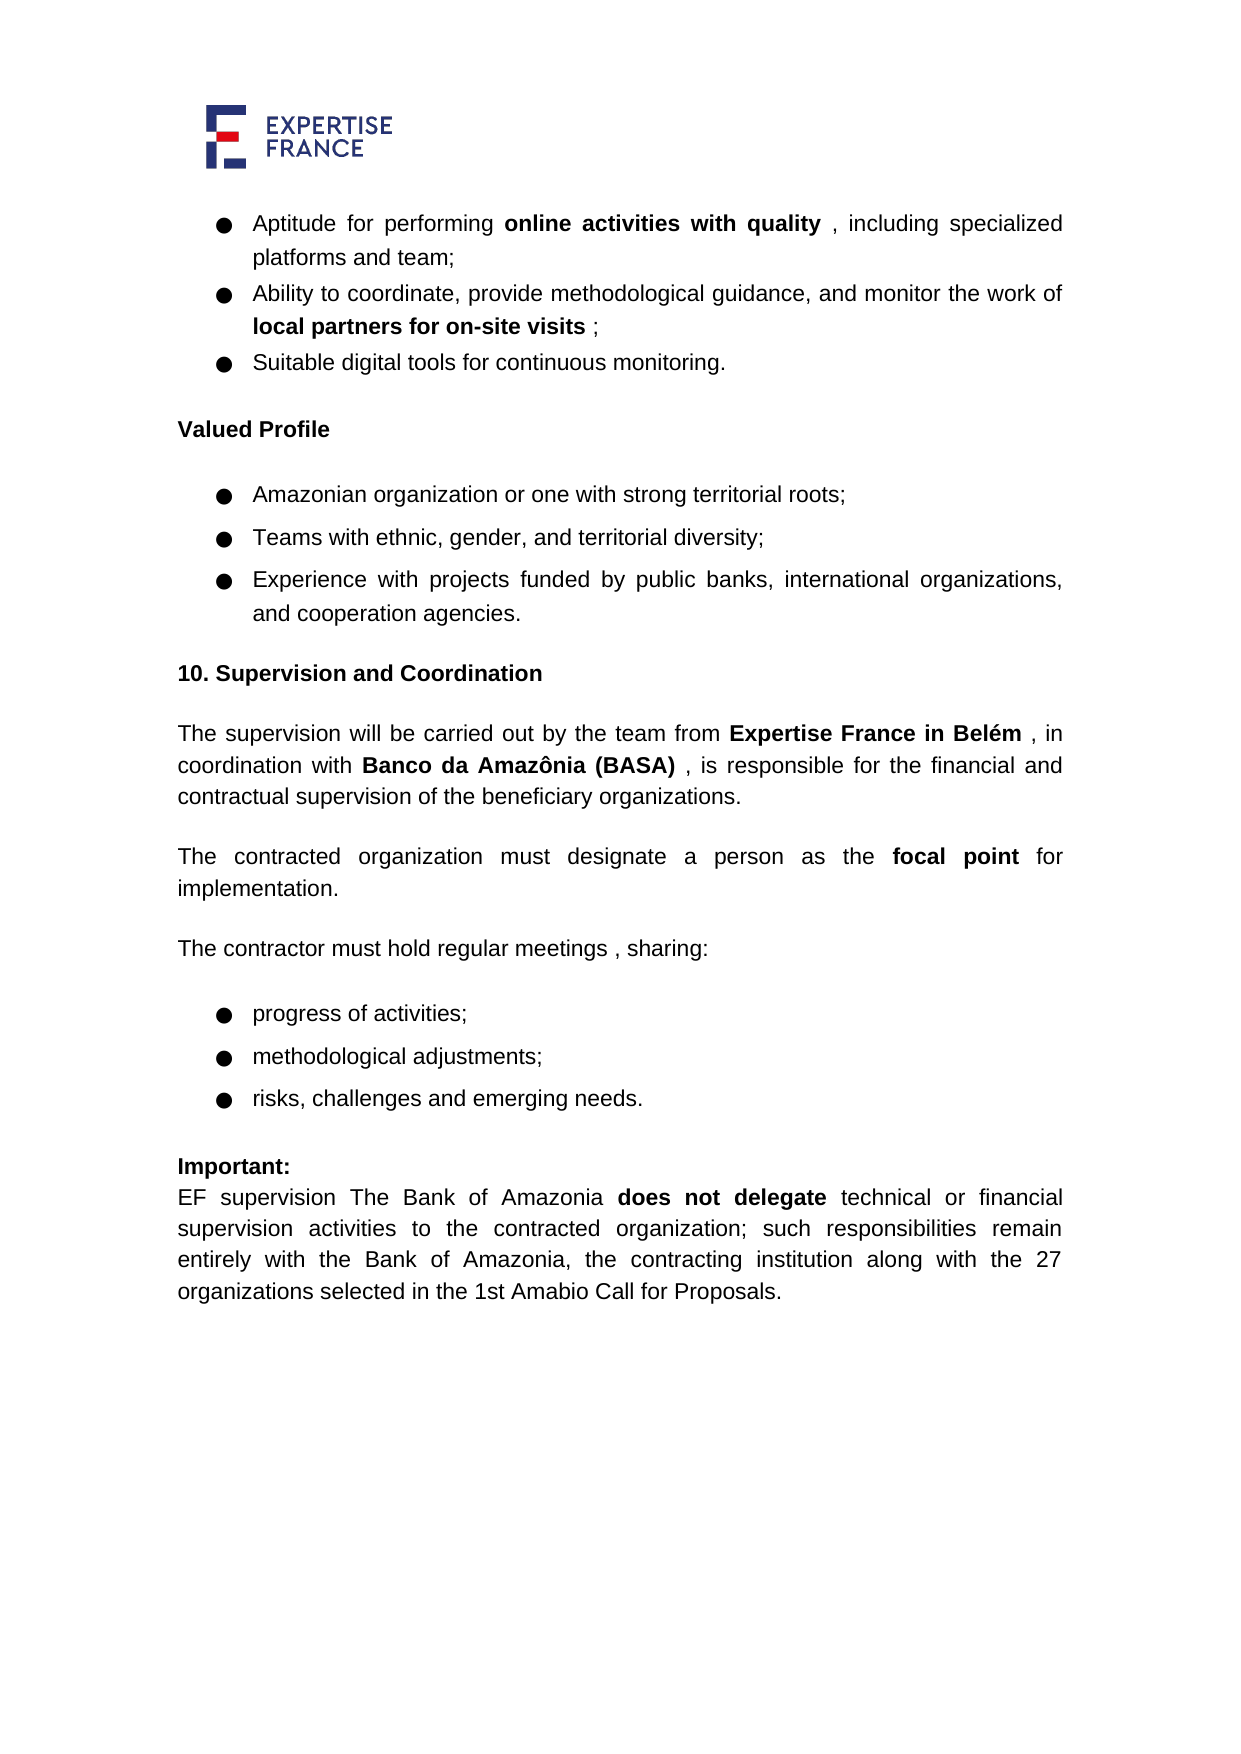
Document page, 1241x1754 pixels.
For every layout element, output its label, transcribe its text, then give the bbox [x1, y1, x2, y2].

list Teams with ethnic, gender, and territorial diversity; [215, 514, 1063, 557]
list progress of activities; [215, 991, 1063, 1033]
list methodological adjustments; [215, 1033, 1063, 1076]
list Experience with projects funded by public banks, international organizations, and cooperation agencies. [215, 557, 1063, 626]
list Ability to coordinate, provide methodological guidance, and monitor the work of local partners for on-site visits ; [215, 270, 1063, 339]
list risks, challenges and emerging needs. [215, 1076, 1063, 1119]
text Important: EF supervision The Bank of Amazonia does not delegate technical or financial supervision activities to the contracted organization; such responsibilities remain entirely with the Bank of Amazonia, the contracting institution along with the 27 organizations selected in the 1st Amabio Call for Proposals. [177, 1148, 1063, 1304]
picture [177, 73, 420, 202]
text The supervision will be carried out by the team from Expertise France in Belém , in coordination with Banco da Amazônia (BASA) , is responsible for the financial and contractual supervision of the beneficiary organizations. [177, 716, 1063, 809]
text Valued Profile [177, 411, 1063, 442]
list Amazonian organization or one with strong territorial roots; [215, 471, 1063, 514]
list Aptitude for performing online activities with quality , including specialized platforms and team; [215, 201, 1063, 270]
text The contracted organization must designate a person as the focal point for implementation. [177, 838, 1063, 901]
text 10. Supervision and Coordination [177, 655, 1063, 686]
text The contractor must hold regular meetings , sharing: [177, 930, 1063, 961]
list Suitable digital tools for continuous monitoring. [215, 339, 1063, 382]
